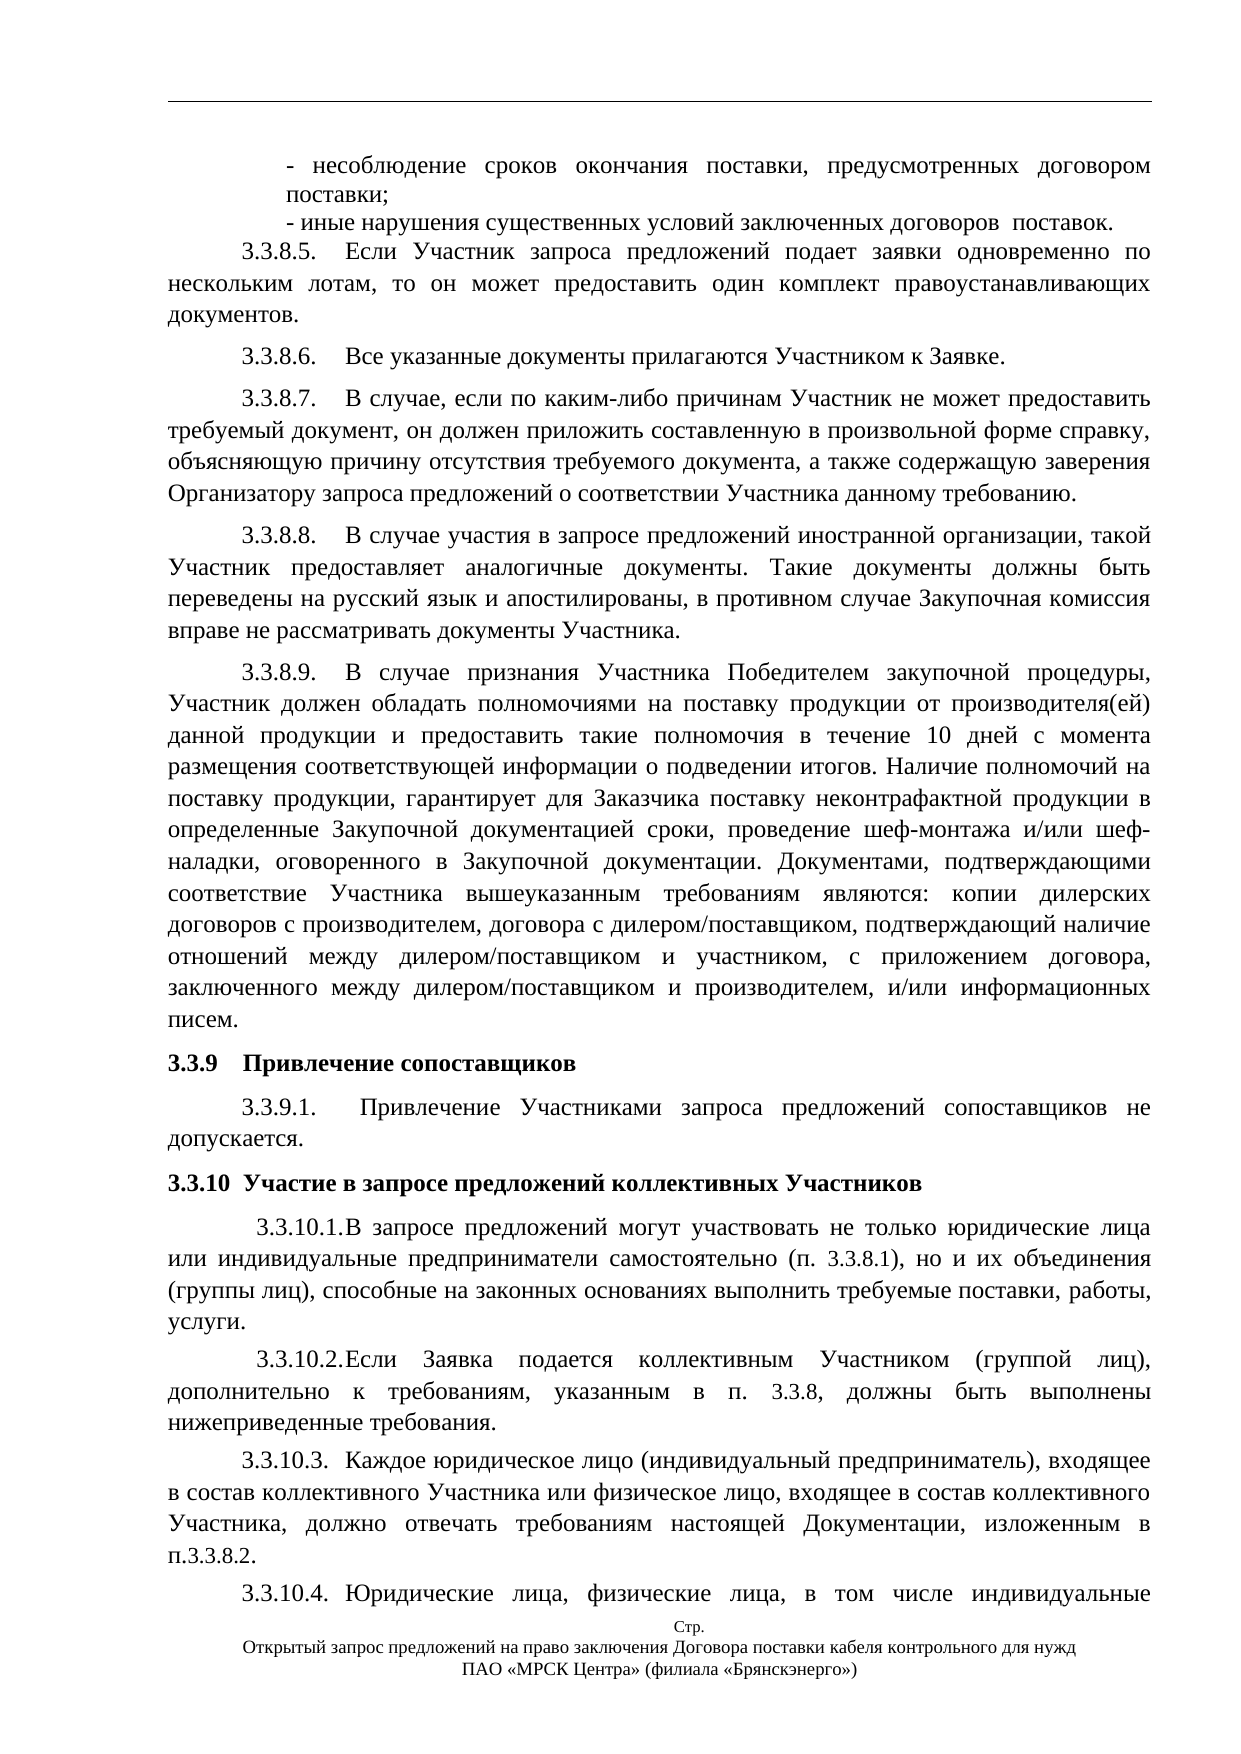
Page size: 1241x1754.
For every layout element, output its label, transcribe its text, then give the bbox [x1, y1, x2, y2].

list - несоблюдение сроков окончания поставки, предусмотренных договором поставки; [286, 150, 1152, 207]
list Каждое юридическое лицо (индивидуальный предприниматель), входящее в состав коллективного Участника или физическое лицо, входящее в состав коллективного Участника, должно отвечать требованиям настоящей Документации, изложенным в п.3.3.8.2. [168, 1445, 1152, 1568]
list В запросе предложений могут участвовать не только юридические лица или индивидуальные предприниматели самостоятельно (п. 3.3.8.1), но и их объединения (группы лиц), способные на законных основаниях выполнить требуемые поставки, работы, услуги. [168, 1212, 1152, 1335]
list Привлечение Участниками запроса предложений сопоставщиков не допускается. [168, 1092, 1152, 1152]
list Если Участник запроса предложений подает заявки одновременно по нескольким лотам, то он может предоставить один комплект правоустанавливающих документов. [168, 236, 1152, 328]
list В случае, если по каким-либо причинам Участник не может предоставить требуемый документ, он должен приложить составленную в произвольной форме справку, объясняющую причину отсутствия требуемого документа, а также содержащую заверения Организатору запроса предложений о соответствии Участника данному требованию. [168, 383, 1152, 507]
list - иные нарушения существенных условий заключенных договоров поставок. [286, 207, 1152, 236]
list Если Заявка подается коллективным Участником (группой лиц), дополнительно к требованиям, указанным в п. 3.3.8, должны быть выполнены нижеприведенные требования. [168, 1344, 1152, 1436]
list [168, 1578, 1152, 1606]
list В случае признания Участника Победителем закупочной процедуры, Участник должен обладать полномочиями на поставку продукции от производителя(ей) данной продукции и предоставить такие полномочия в течение 10 дней с момента размещения соответствующей информации о подведении итогов. Наличие полномочий на поставку продукции, гарантирует для Заказчика поставку неконтрафактной продукции в определенные Закупочной документацией сроки, проведение шеф-монтажа и/или шеф-наладки, оговоренного в Закупочной документации. Документами, подтверждающими соответствие Участника вышеуказанным требованиям являются: копии дилерских договоров с производителем, договора с дилером/поставщиком, подтверждающий наличие отношений между дилером/поставщиком и участником, с приложением договора, заключенного между дилером/поставщиком и производителем, и/или информационных писем. [168, 657, 1152, 1033]
subtitle Привлечение сопоставщиков [168, 1048, 1152, 1077]
list В случае участия в запросе предложений иностранной организации, такой Участник предоставляет аналогичные документы. Такие документы должны быть переведены на русский язык и апостилированы, в противном случае Закупочная комиссия вправе не рассматривать документы Участника. [168, 520, 1152, 643]
list Все указанные документы прилагаются Участником к Заявке. [168, 341, 1152, 370]
subtitle Участие в запросе предложений коллективных Участников [168, 1168, 1152, 1196]
